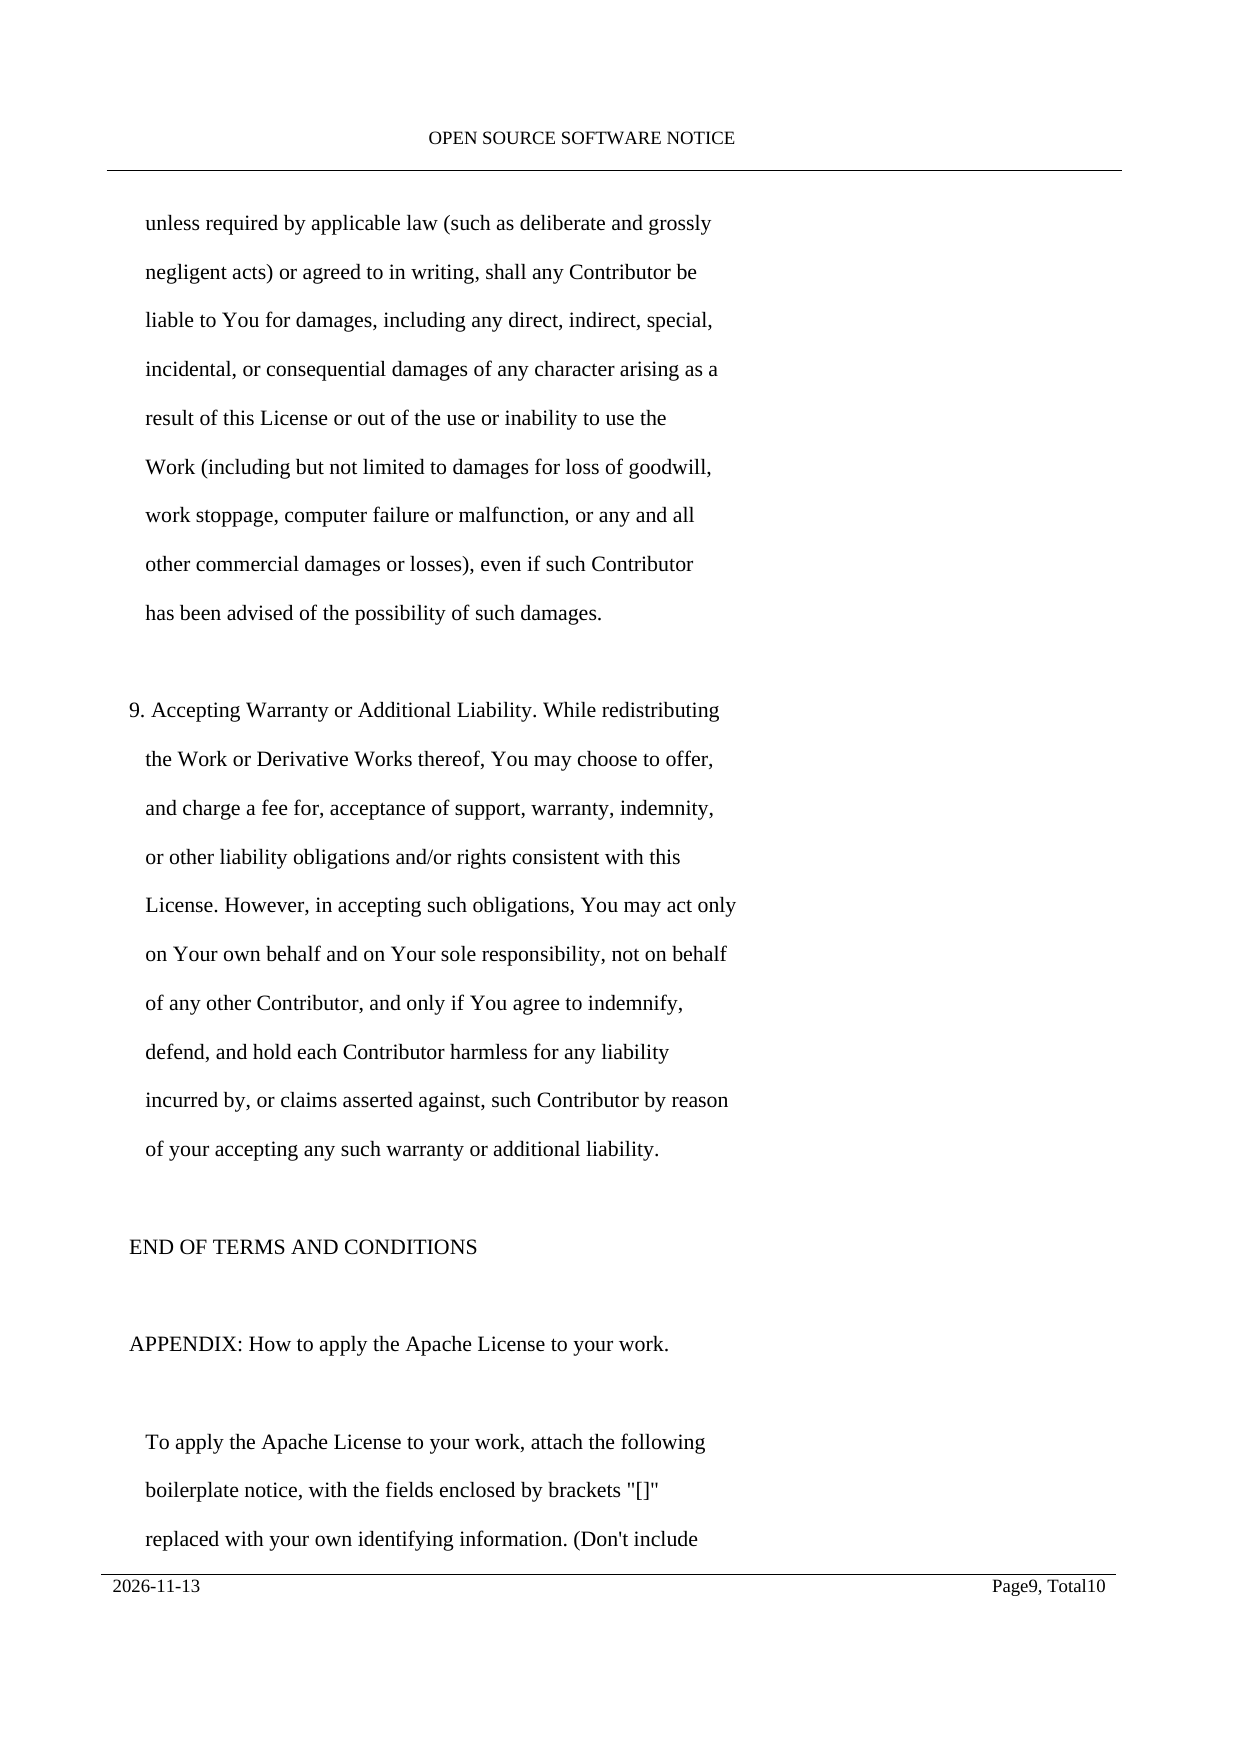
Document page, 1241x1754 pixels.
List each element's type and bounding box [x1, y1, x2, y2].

text [112, 206, 1128, 1555]
